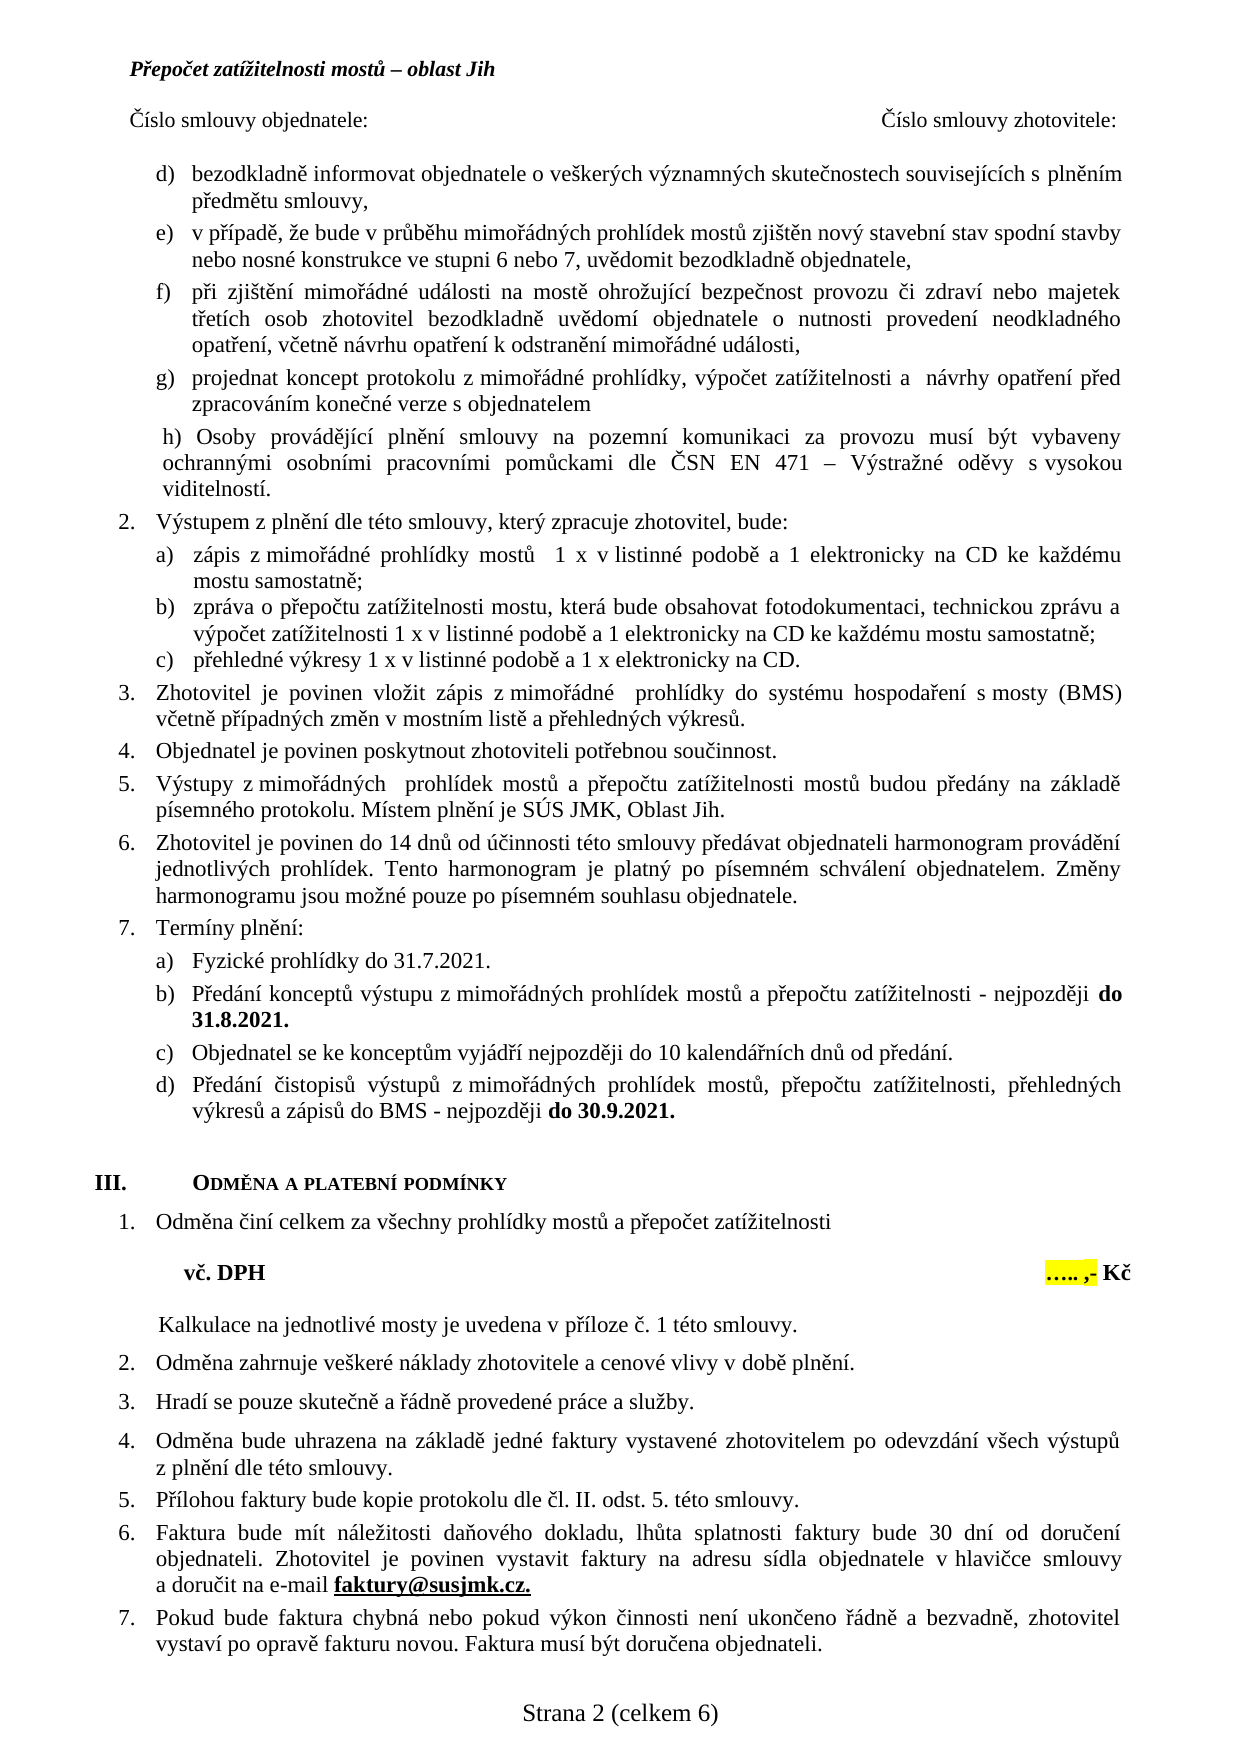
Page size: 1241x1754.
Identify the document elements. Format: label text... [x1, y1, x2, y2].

text b) Předání konceptů výstupu z mimořádných prohlídek mostů a přepočtu zatížitelnosti - nejpozději do 31.8.2021. [156, 980, 1122, 1032]
text d) Předání čistopisů výstupů z mimořádných prohlídek mostů, přepočtu zatížitelnosti, přehledných výkresů a zápisů do BMS - nejpozději do 30.9.2021. [156, 1071, 1122, 1124]
text d) bezodkladně informovat objednatele o veškerých významných skutečnostech souvisejících s plněním předmětu smlouvy, [156, 161, 1122, 213]
table_header ….. ,- Kč [849, 1247, 1142, 1298]
list Zhotovitel je povinen do 14 dnů od účinnosti této smlouvy předávat objednateli harmonogram provádění jednotlivých prohlídek. Tento harmonogram je platný po písemném schválení objednatelem. Změny harmonogramu jsou možné pouze po písemném souhlasu objednatele. [118, 829, 1122, 908]
list Hradí se pouze skutečně a řádně provedené práce a služby. [118, 1388, 1122, 1415]
list Termíny plnění: [118, 914, 1122, 941]
list Odměna a platební podmínky [94, 1169, 1122, 1195]
text a) Fyzické prohlídky do 31.7.2021. [118, 947, 1122, 973]
text f) při zjištění mimořádné události na mostě ohrožující bezpečnost provozu či zdraví nebo majetek třetích osob zhotovitel bezodkladně uvědomí objednatele o nutnosti provedení neodkladného opatření, včetně návrhu opatření k odstranění mimořádné události, [156, 278, 1122, 357]
text e) v případě, že bude v průběhu mimořádných prohlídek mostů zjištěn nový stavební stav spodní stavby nebo nosné konstrukce ve stupni 6 nebo 7, uvědomit bezodkladně objednatele, [156, 219, 1122, 272]
text g) projednat koncept protokolu z mimořádné prohlídky, výpočet zatížitelnosti a návrhy opatření před zpracováním konečné verze s objednatelem [156, 364, 1122, 416]
list Objednatel je povinen poskytnout zhotoviteli potřebnou součinnost. [118, 738, 1122, 764]
table_header vč. DPH [167, 1247, 849, 1298]
text Kalkulace na jednotlivé mosty je uvedena v příloze č. 1 této smlouvy. [118, 1311, 1122, 1337]
list Odměna činí celkem za všechny prohlídky mostů a přepočet zatížitelnosti [118, 1208, 1122, 1234]
list Zhotovitel je povinen vložit zápis z mimořádné prohlídky do systému hospodaření s mosty (BMS) včetně případných změn v mostním listě a přehledných výkresů. [118, 679, 1122, 731]
list zápis z mimořádné prohlídky mostů 1 x v listinné podobě a 1 elektronicky na CD ke každému mostu samostatně; [156, 541, 1122, 593]
text h) Osoby provádějící plnění smlouvy na pozemní komunikaci za provozu musí být vybaveny ochrannými osobními pracovními pomůckami dle ČSN EN 471 – Výstražné oděvy s vysokou viditelností. [162, 423, 1122, 502]
list Odměna bude uhrazena na základě jedné faktury vystavené zhotovitelem po odevzdání všech výstupů z plnění dle této smlouvy. [118, 1427, 1122, 1480]
text c) Objednatel se ke konceptům vyjádří nejpozději do 10 kalendářních dnů od předání. [156, 1039, 1122, 1065]
list Odměna zahrnuje veškeré náklady zhotovitele a cenové vlivy v době plnění. [118, 1349, 1122, 1376]
list přehledné výkresy 1 x v listinné podobě a 1 x elektronicky na CD. [156, 646, 1122, 672]
list Přílohou faktury bude kopie protokolu dle čl. II. odst. 5. této smlouvy. [118, 1486, 1122, 1512]
list Výstupy z mimořádných prohlídek mostů a přepočtu zatížitelnosti mostů budou předány na základě písemného protokolu. Místem plnění je SÚS JMK, Oblast Jih. [118, 770, 1122, 823]
list Faktura bude mít náležitosti daňového dokladu, lhůta splatnosti faktury bude 30 dní od doručení objednateli. Zhotovitel je povinen vystavit faktury na adresu sídla objednatele v hlavičce smlouvy a doručit na e-mail faktury@susjmk.cz. [118, 1519, 1122, 1598]
list zpráva o přepočtu zatížitelnosti mostu, která bude obsahovat fotodokumentaci, technickou zprávu a výpočet zatížitelnosti 1 x v listinné podobě a 1 elektronicky na CD ke každému mostu samostatně; [156, 593, 1122, 646]
list Pokud bude faktura chybná nebo pokud výkon činnosti není ukončeno řádně a bezvadně, zhotovitel vystaví po opravě fakturu novou. Faktura musí být doručena objednateli. [118, 1604, 1122, 1657]
list Výstupem z plnění dle této smlouvy, který zpracuje zhotovitel, bude: [118, 508, 1122, 534]
